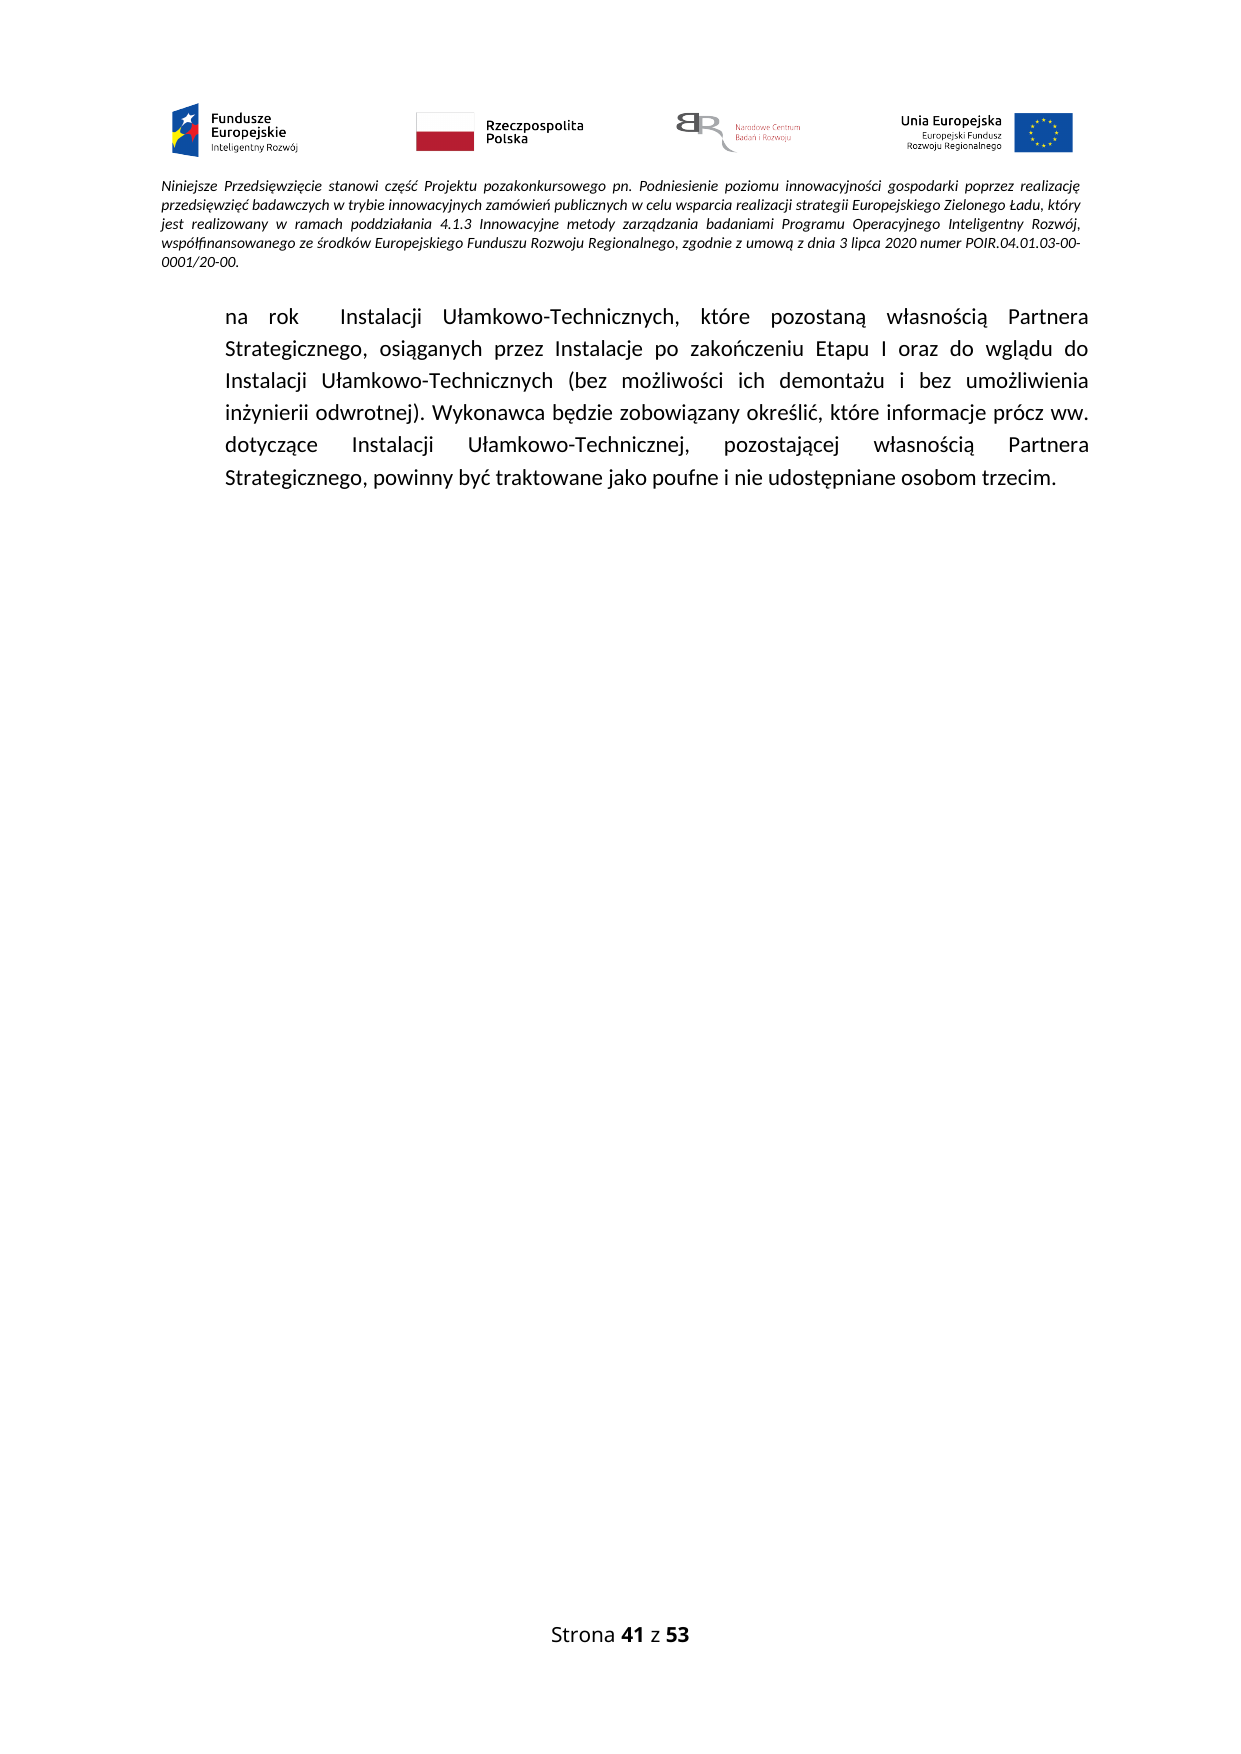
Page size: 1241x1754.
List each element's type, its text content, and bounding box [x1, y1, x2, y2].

picture [172, 103, 1073, 157]
